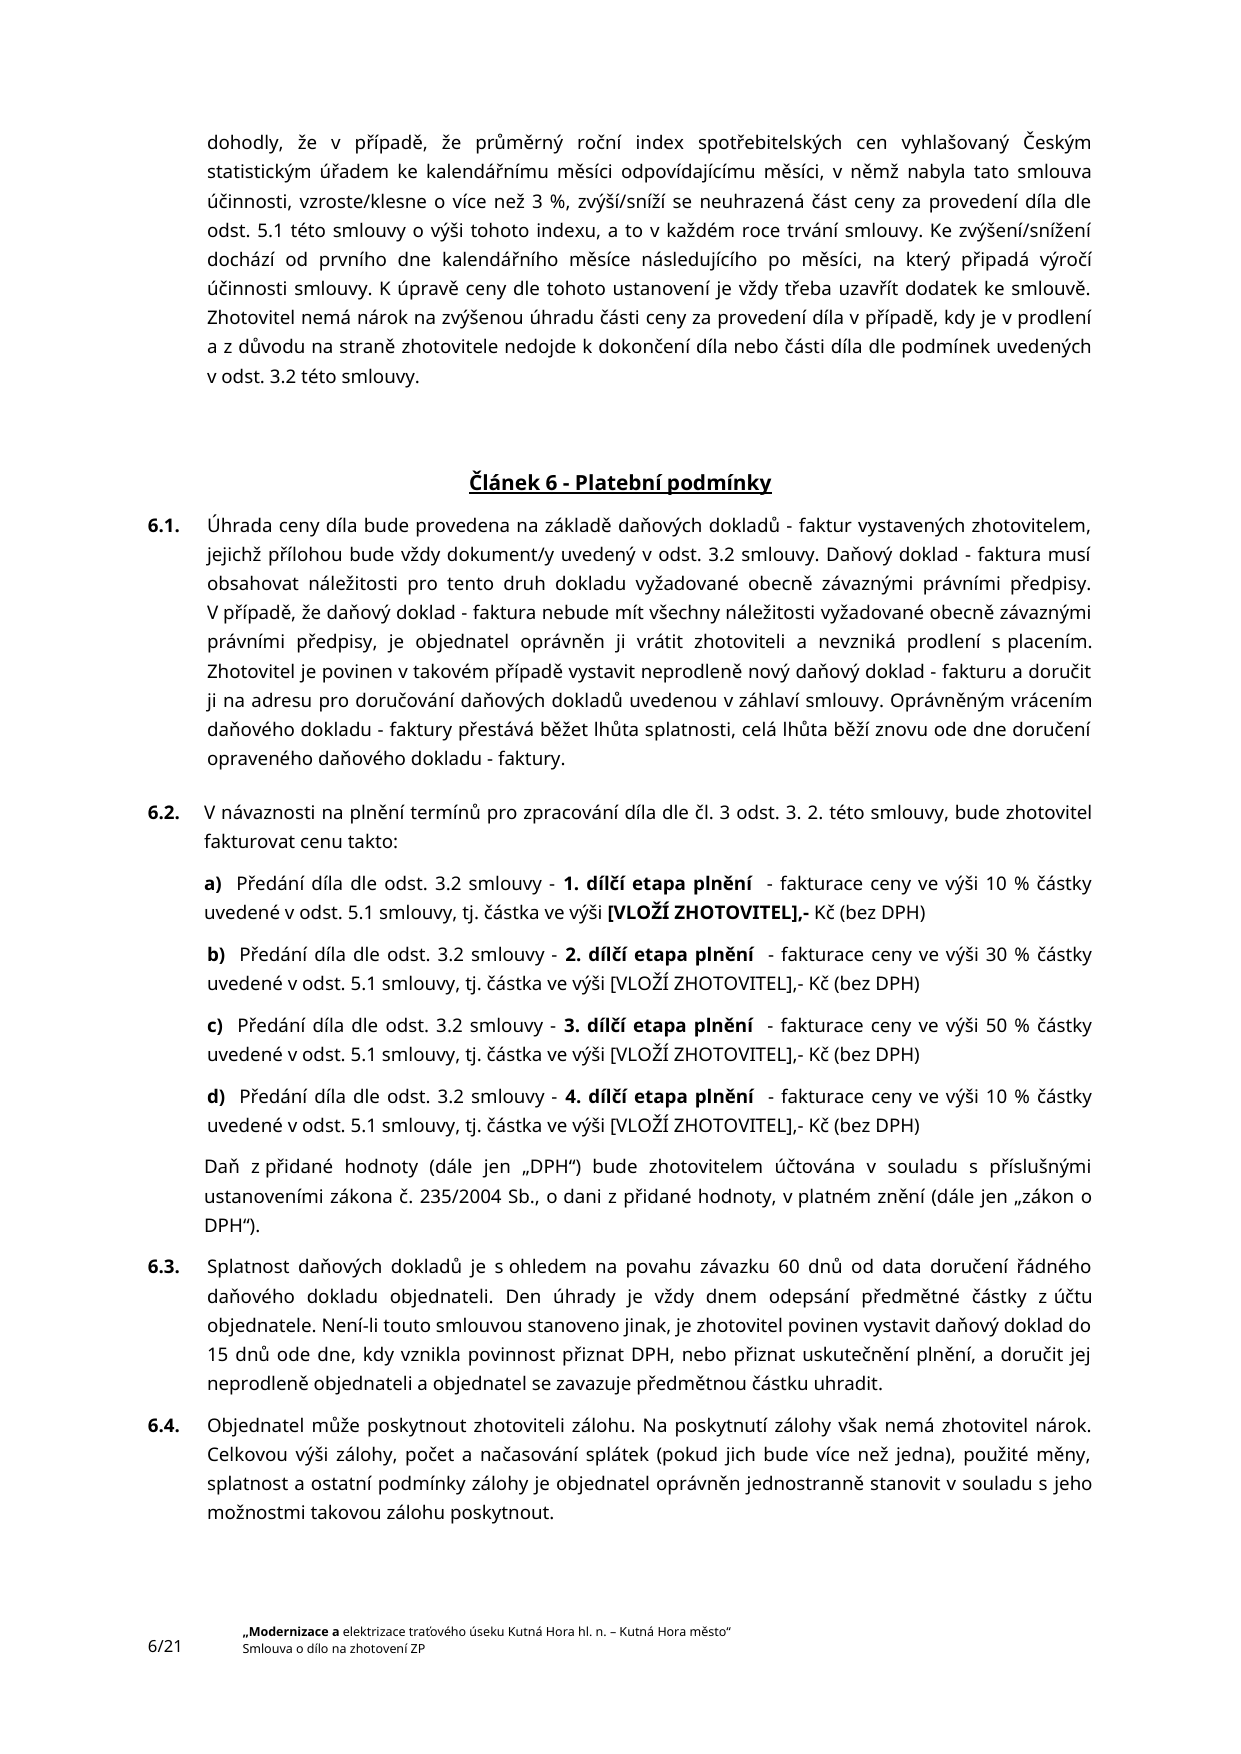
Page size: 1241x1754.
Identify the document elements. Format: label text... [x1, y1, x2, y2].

text 6.2. V návaznosti na plnění termínů pro zpracování díla dle čl. 3 odst. 3. 2. této smlouvy, bude zhotovitel fakturovat cenu takto: [148, 796, 1092, 855]
text a) Předání díla dle odst. 3.2 smlouvy - 1. dílčí etapa plnění - fakturace ceny ve výši 10 % částky uvedené v odst. 5.1 smlouvy, tj. částka ve výši [VLOŽÍ ZHOTOVITEL],- Kč (bez DPH) [204, 867, 1092, 926]
subtitle c) Předání díla dle odst. 3.2 smlouvy - 3. dílčí etapa plnění - fakturace ceny ve výši 50 % částky uvedené v odst. 5.1 smlouvy, tj. částka ve výši [VLOŽÍ ZHOTOVITEL],- Kč (bez DPH) [207, 1009, 1092, 1067]
text 6.4. Objednatel může poskytnout zhotoviteli zálohu. Na poskytnutí zálohy však nemá zhotovitel nárok. Celkovou výši zálohy, počet a načasování splátek (pokud jich bude více než jedna), použité měny, splatnost a ostatní podmínky zálohy je objednatel oprávněn jednostranně stanovit v souladu s jeho možnostmi takovou zálohu poskytnout. [148, 1409, 1092, 1526]
text 6.1. Úhrada ceny díla bude provedena na základě daňových dokladů - faktur vystavených zhotovitelem, jejichž přílohou bude vždy dokument/y uvedený v odst. 3.2 smlouvy. Daňový doklad - faktura musí obsahovat náležitosti pro tento druh dokladu vyžadované obecně závaznými právními předpisy. V případě, že daňový doklad - faktura nebude mít všechny náležitosti vyžadované obecně závaznými právními předpisy, je objednatel oprávněn ji vrátit zhotoviteli a nevzniká prodlení s placením. Zhotovitel je povinen v takovém případě vystavit neprodleně nový daňový doklad - fakturu a doručit ji na adresu pro doručování daňových dokladů uvedenou v záhlaví smlouvy. Oprávněným vrácením daňového dokladu - faktury přestává běžet lhůta splatnosti, celá lhůta běží znovu ode dne doručení opraveného daňového dokladu - faktury. [148, 509, 1092, 771]
subtitle Článek 6 - Platební podmínky [148, 468, 1092, 496]
subtitle b) Předání díla dle odst. 3.2 smlouvy - 2. dílčí etapa plnění - fakturace ceny ve výši 30 % částky uvedené v odst. 5.1 smlouvy, tj. částka ve výši [VLOŽÍ ZHOTOVITEL],- Kč (bez DPH) [207, 938, 1092, 996]
text 6.3. Splatnost daňových dokladů je s ohledem na povahu závazku 60 dnů od data doručení řádného daňového dokladu objednateli. Den úhrady je vždy dnem odepsání předmětné částky z účtu objednatele. Není-li touto smlouvou stanoveno jinak, je zhotovitel povinen vystavit daňový doklad do 15 dnů ode dne, kdy vznikla povinnost přiznat DPH, nebo přiznat uskutečnění plnění, a doručit jej neprodleně objednateli a objednatel se zavazuje předmětnou částku uhradit. [148, 1251, 1092, 1396]
text Daň z přidané hodnoty (dále jen „DPH“) bude zhotovitelem účtována v souladu s příslušnými ustanoveními zákona č. 235/2004 Sb., o dani z přidané hodnoty, v platném znění (dále jen „zákon o DPH“). [148, 1151, 1092, 1238]
subtitle d) Předání díla dle odst. 3.2 smlouvy - 4. dílčí etapa plnění - fakturace ceny ve výši 10 % částky uvedené v odst. 5.1 smlouvy, tj. částka ve výši [VLOŽÍ ZHOTOVITEL],- Kč (bez DPH) [207, 1080, 1092, 1138]
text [148, 126, 1092, 389]
